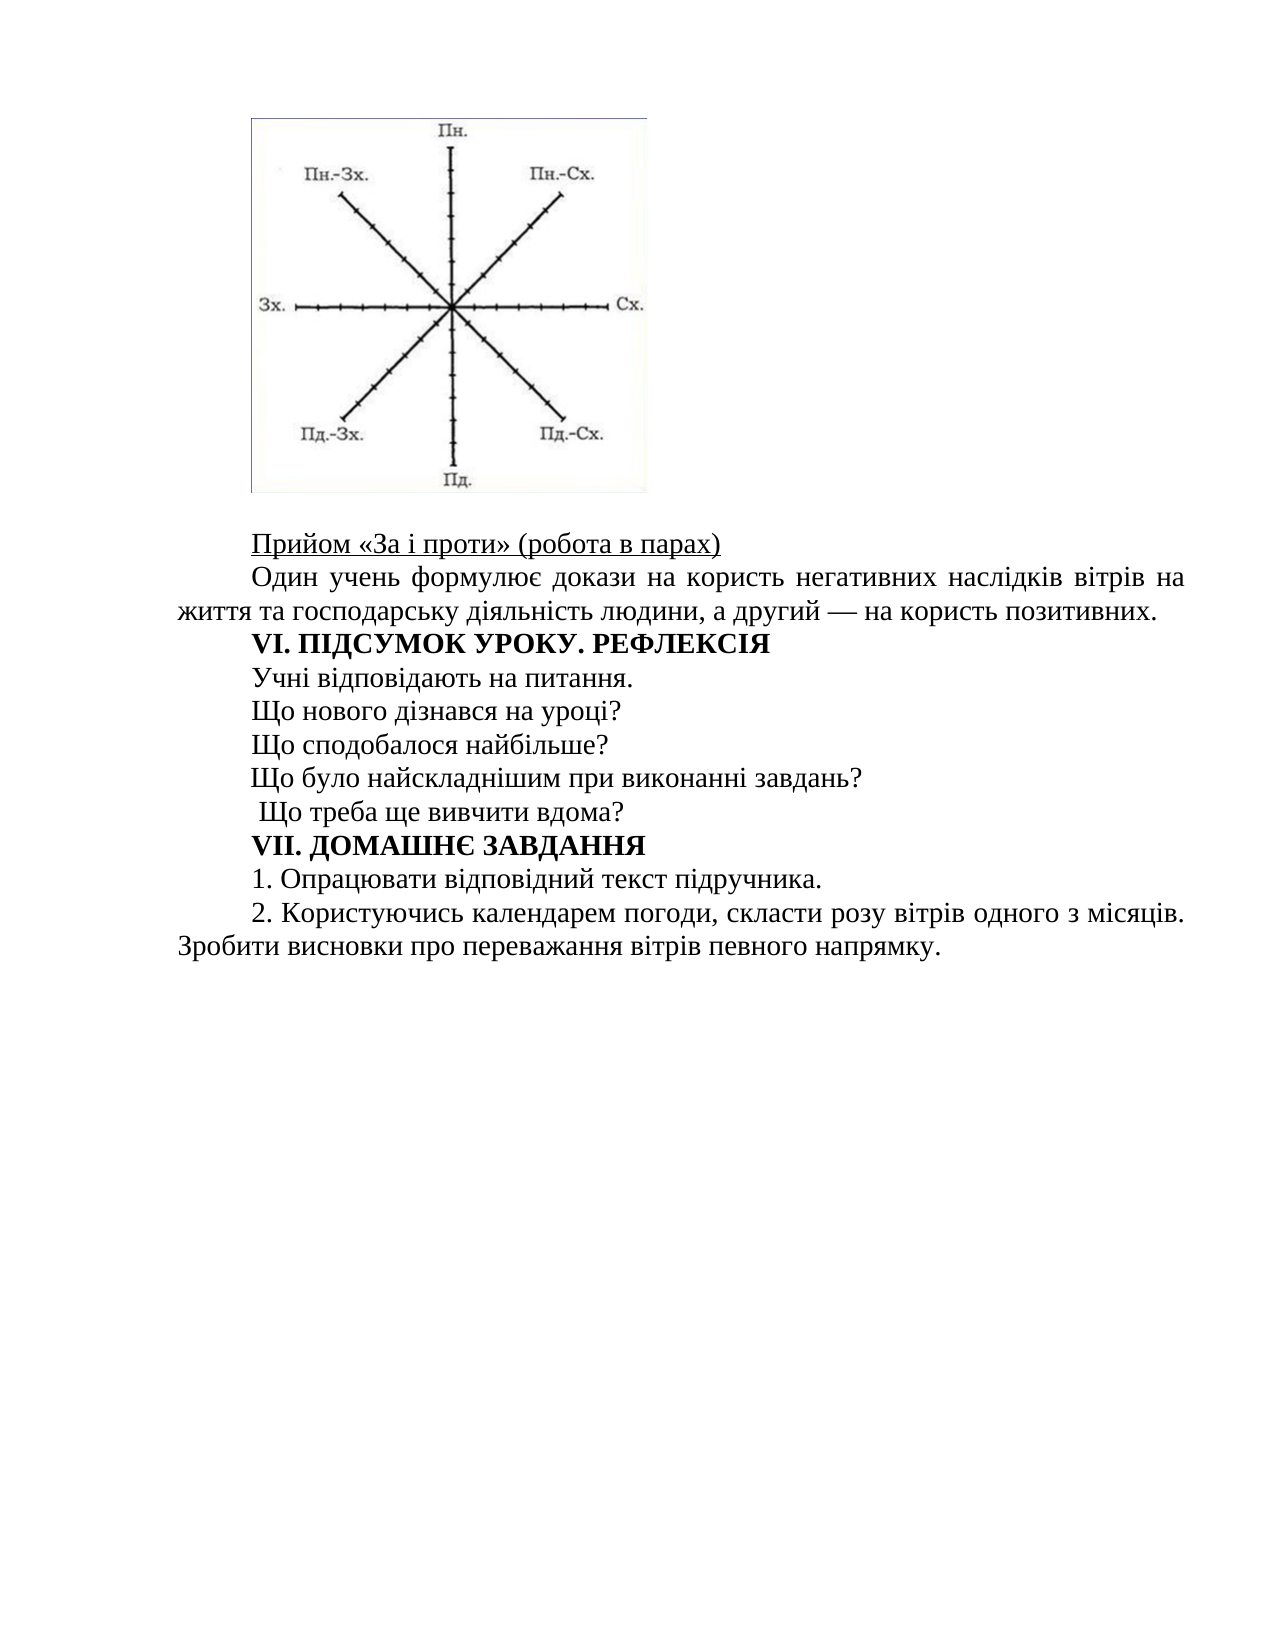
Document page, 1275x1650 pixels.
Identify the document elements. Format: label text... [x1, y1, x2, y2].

text 2. Користуючись календарем погоди, скласти розу вітрів одного з місяців. Зробити висновки про переважання вітрів певного напрямку. [177, 895, 1186, 962]
text Учні відповідають на питання. [177, 660, 1186, 693]
text Один учень формулює докази на користь негативних наслідків вітрів на життя та господарську діяльність людини, а другий — на користь позитивних. [177, 559, 1186, 626]
text Що треба ще вивчити вдома? [177, 794, 1186, 828]
text Прийом «За і проти» (робота в парах) [177, 526, 1186, 559]
text VI. ПІДСУМОК УРОКУ. РЕФЛЕКСІЯ [177, 626, 1186, 660]
text Що було найскладнішим при виконанні завдань? [177, 761, 1186, 794]
picture [251, 118, 648, 493]
text Що сподобалося найбільше? [177, 727, 1186, 761]
text 1. Опрацювати відповідний текст підручника. [177, 861, 1186, 895]
text VII. ДОМАШНЄ ЗАВДАННЯ [177, 828, 1186, 861]
text Що нового дізнався на уроці? [177, 693, 1186, 727]
